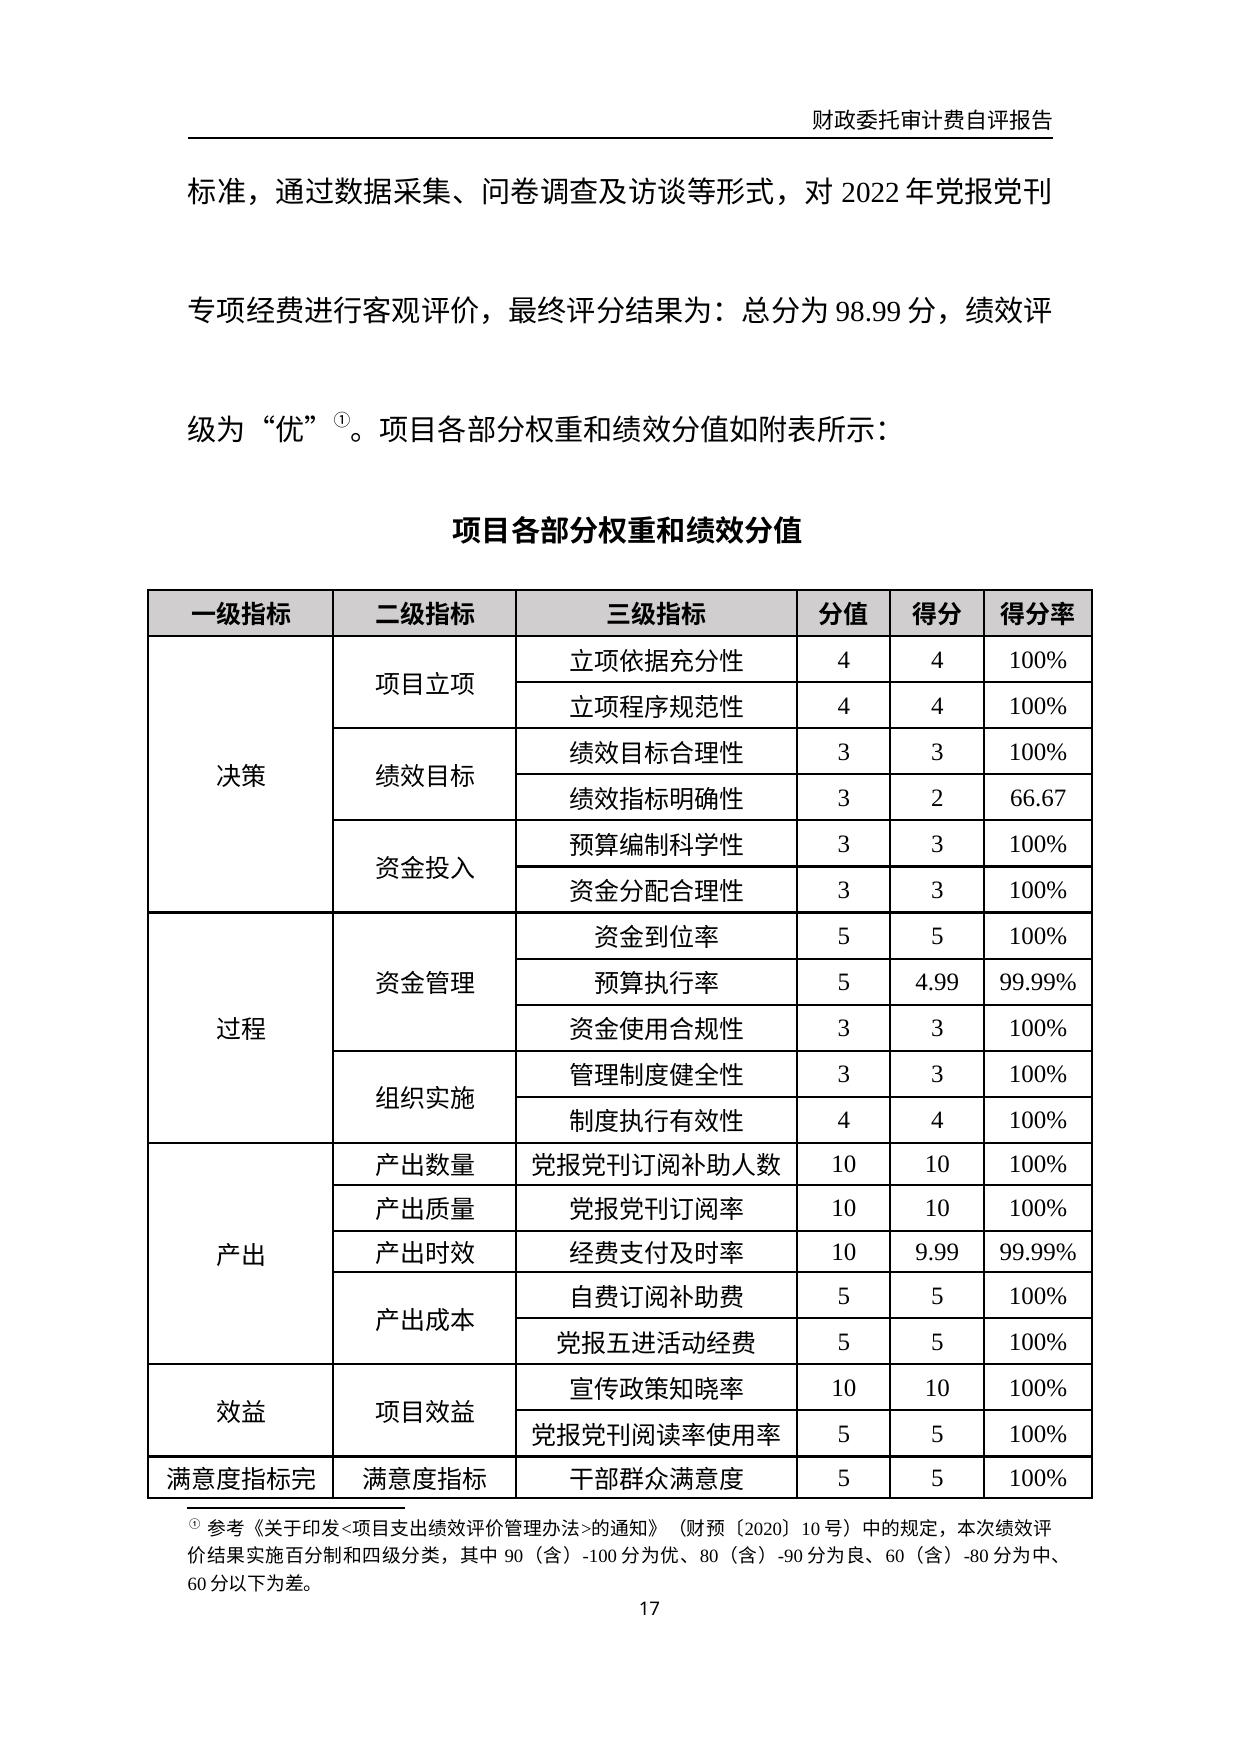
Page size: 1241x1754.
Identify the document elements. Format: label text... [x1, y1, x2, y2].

table_cell 制度执行有效性 [517, 1098, 796, 1142]
table_cell 100% [985, 914, 1091, 957]
table_cell 5 [798, 1411, 889, 1455]
table_cell 绩效目标合理性 [517, 729, 796, 773]
table_cell 产出数量 [334, 1144, 515, 1183]
table_cell 100% [985, 637, 1091, 681]
table_cell 党报党刊订阅补助人数 [517, 1144, 796, 1183]
table_cell 3 [891, 868, 983, 911]
table_cell 3 [891, 729, 983, 773]
table_cell 99.99% [985, 960, 1091, 1003]
table_cell 66.67 [985, 775, 1091, 819]
table_cell 4 [798, 1098, 889, 1142]
table_cell 预算执行率 [517, 960, 796, 1003]
table_cell 5 [891, 1411, 983, 1455]
table_header 一级指标 [149, 591, 332, 635]
table_cell 资金管理 [334, 914, 515, 1049]
table_cell 自费订阅补助费 [517, 1273, 796, 1317]
table_cell 资金到位率 [517, 914, 796, 957]
table_cell 满意度指标完成情况分析 [149, 1458, 332, 1497]
table_cell 3 [891, 1052, 983, 1096]
table_cell 9.99 [891, 1232, 983, 1271]
table_header 三级指标 [517, 591, 796, 635]
table_cell 4 [798, 637, 889, 681]
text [187, 150, 1053, 467]
table_cell 5 [798, 960, 889, 1003]
table_cell 100% [985, 1319, 1091, 1363]
table_cell 10 [798, 1232, 889, 1271]
table_cell 2 [891, 775, 983, 819]
table_cell 项目效益 [334, 1365, 515, 1455]
table_cell 10 [891, 1186, 983, 1229]
table_cell 党报党刊阅读率使用率 [517, 1411, 796, 1455]
text 项目各部分权重和绩效分值 [187, 489, 1053, 568]
table_cell 产出质量 [334, 1186, 515, 1229]
table_cell 党报五进活动经费 [517, 1319, 796, 1363]
table_cell 100% [985, 1052, 1091, 1096]
table_cell 5 [798, 1458, 889, 1497]
table_cell 3 [891, 821, 983, 865]
table_cell 4 [891, 637, 983, 681]
table_cell 3 [798, 1052, 889, 1096]
table_cell 100% [985, 1458, 1091, 1497]
table_cell 资金投入 [334, 821, 515, 911]
table_cell 100% [985, 1006, 1091, 1049]
table_cell 满意度指标 [334, 1458, 515, 1497]
table_cell 3 [798, 821, 889, 865]
table_cell 3 [891, 1006, 983, 1049]
table_cell 资金使用合规性 [517, 1006, 796, 1049]
table_cell 100% [985, 1411, 1091, 1455]
table_cell 项目立项 [334, 637, 515, 727]
table_cell 10 [798, 1365, 889, 1409]
table_header 分值 [798, 591, 889, 635]
table_cell 效益 [149, 1365, 332, 1455]
table_cell 绩效指标明确性 [517, 775, 796, 819]
table_cell 100% [985, 1098, 1091, 1142]
table_cell 宣传政策知晓率 [517, 1365, 796, 1409]
table_cell 100% [985, 1273, 1091, 1317]
table_cell 100% [985, 868, 1091, 911]
table_cell 产出成本 [334, 1273, 515, 1363]
table_cell 绩效目标 [334, 729, 515, 819]
table_cell 3 [798, 868, 889, 911]
table_cell 3 [798, 729, 889, 773]
table_cell 10 [891, 1365, 983, 1409]
table_header 得分率 [985, 591, 1091, 635]
table_cell 100% [985, 1186, 1091, 1229]
table_cell 立项程序规范性 [517, 683, 796, 727]
table_cell 5 [798, 914, 889, 957]
table_cell 100% [985, 729, 1091, 773]
table_cell 10 [798, 1144, 889, 1183]
table_cell 100% [985, 683, 1091, 727]
table_cell 组织实施 [334, 1052, 515, 1142]
table_cell 资金分配合理性 [517, 868, 796, 911]
table_header 二级指标 [334, 591, 515, 635]
table_cell 3 [798, 775, 889, 819]
table_cell 决策 [149, 637, 332, 911]
table_cell 4.99 [891, 960, 983, 1003]
table_cell 立项依据充分性 [517, 637, 796, 681]
table_cell 管理制度健全性 [517, 1052, 796, 1096]
table_cell 5 [891, 1273, 983, 1317]
table_cell 经费支付及时率 [517, 1232, 796, 1271]
table_cell 100% [985, 821, 1091, 865]
table_cell 4 [891, 683, 983, 727]
table_cell 3 [798, 1006, 889, 1049]
table_cell 党报党刊订阅率 [517, 1186, 796, 1229]
table_cell 干部群众满意度 [517, 1458, 796, 1497]
table_header 得分 [891, 591, 983, 635]
table_cell 产出时效 [334, 1232, 515, 1271]
table_cell 99.99% [985, 1232, 1091, 1271]
table_cell 10 [798, 1186, 889, 1229]
table_cell 产出 [149, 1144, 332, 1363]
table_cell 预算编制科学性 [517, 821, 796, 865]
table_cell 5 [798, 1273, 889, 1317]
table_cell 4 [798, 683, 889, 727]
table_cell 100% [985, 1365, 1091, 1409]
table_cell 5 [891, 914, 983, 957]
table_cell 过程 [149, 914, 332, 1142]
table_cell 5 [891, 1319, 983, 1363]
table_cell 10 [891, 1144, 983, 1183]
table_cell 4 [891, 1098, 983, 1142]
table_cell 5 [891, 1458, 983, 1497]
table_cell 5 [798, 1319, 889, 1363]
table_cell 100% [985, 1144, 1091, 1183]
